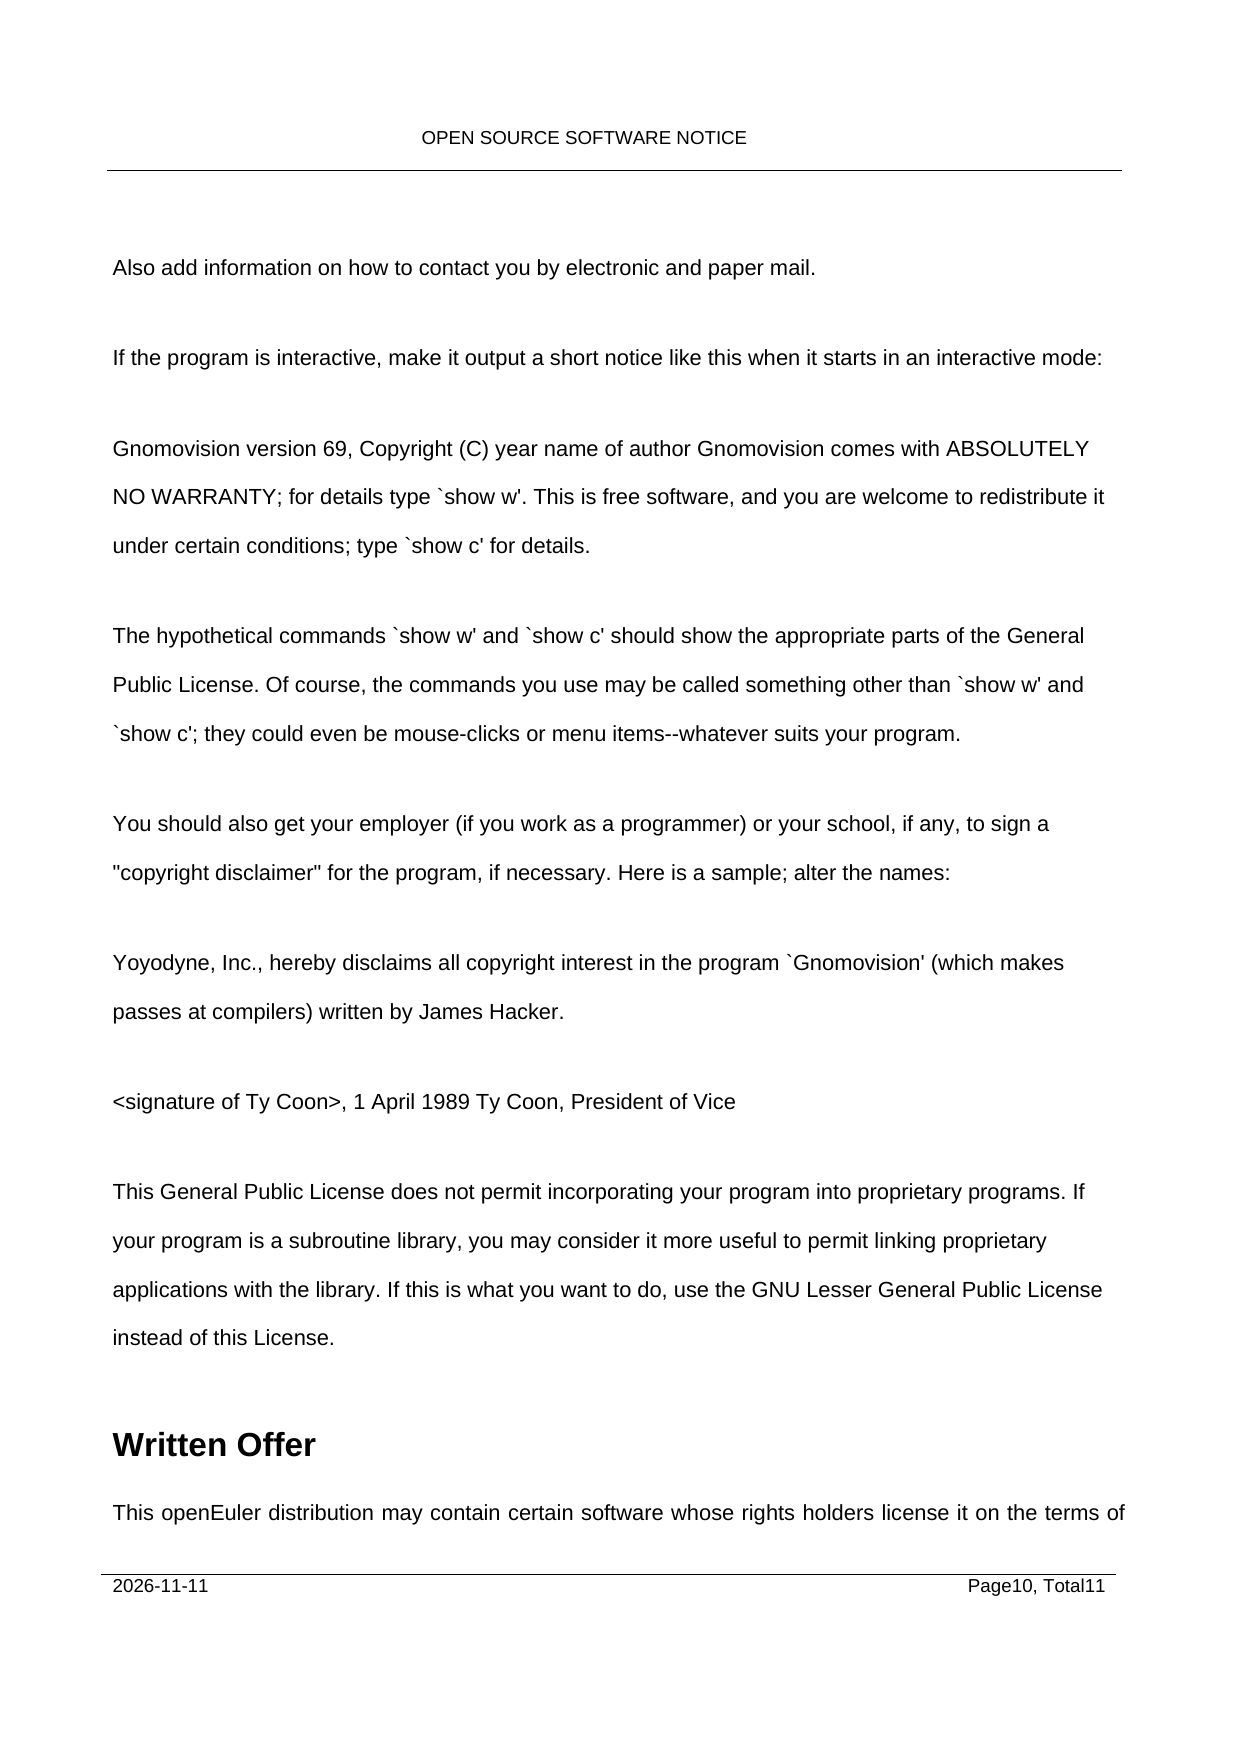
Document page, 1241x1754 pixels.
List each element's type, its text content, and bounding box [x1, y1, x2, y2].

text This General Public License does not permit incorporating your program into proprietary programs. If your program is a subroutine library, you may consider it more useful to permit linking proprietary applications with the library. If this is what you want to do, use the GNU Lesser General Public License instead of this License. [112, 1175, 1128, 1354]
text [112, 1496, 1128, 1528]
text Written Offer [112, 1412, 1128, 1477]
text Yoyodyne, Inc., hereby disclaims all copyright interest in the program `Gnomovision' (which makes passes at compilers) written by James Hacker. [112, 946, 1128, 1027]
text You should also get your employer (if you work as a programmer) or your school, if any, to sign a "copyright disclaimer" for the program, if necessary. Here is a sample; alter the names: [112, 807, 1128, 888]
text Also add information on how to contact you by electronic and paper mail. [112, 251, 1128, 284]
text The hypothetical commands `show w' and `show c' should show the appropriate parts of the General Public License. Of course, the commands you use may be called something other than `show w' and `show c'; they could even be mouse-clicks or menu items--whatever suits your program. [112, 619, 1128, 749]
text Gnomovision version 69, Copyright (C) year name of author Gnomovision comes with ABSOLUTELY NO WARRANTY; for details type `show w'. This is free software, and you are welcome to redistribute it under certain conditions; type `show c' for details. [112, 432, 1128, 562]
text If the program is interactive, make it output a short notice like this when it starts in an interactive mode: [112, 342, 1128, 374]
text <signature of Ty Coon>, 1 April 1989 Ty Coon, President of Vice [112, 1085, 1128, 1118]
